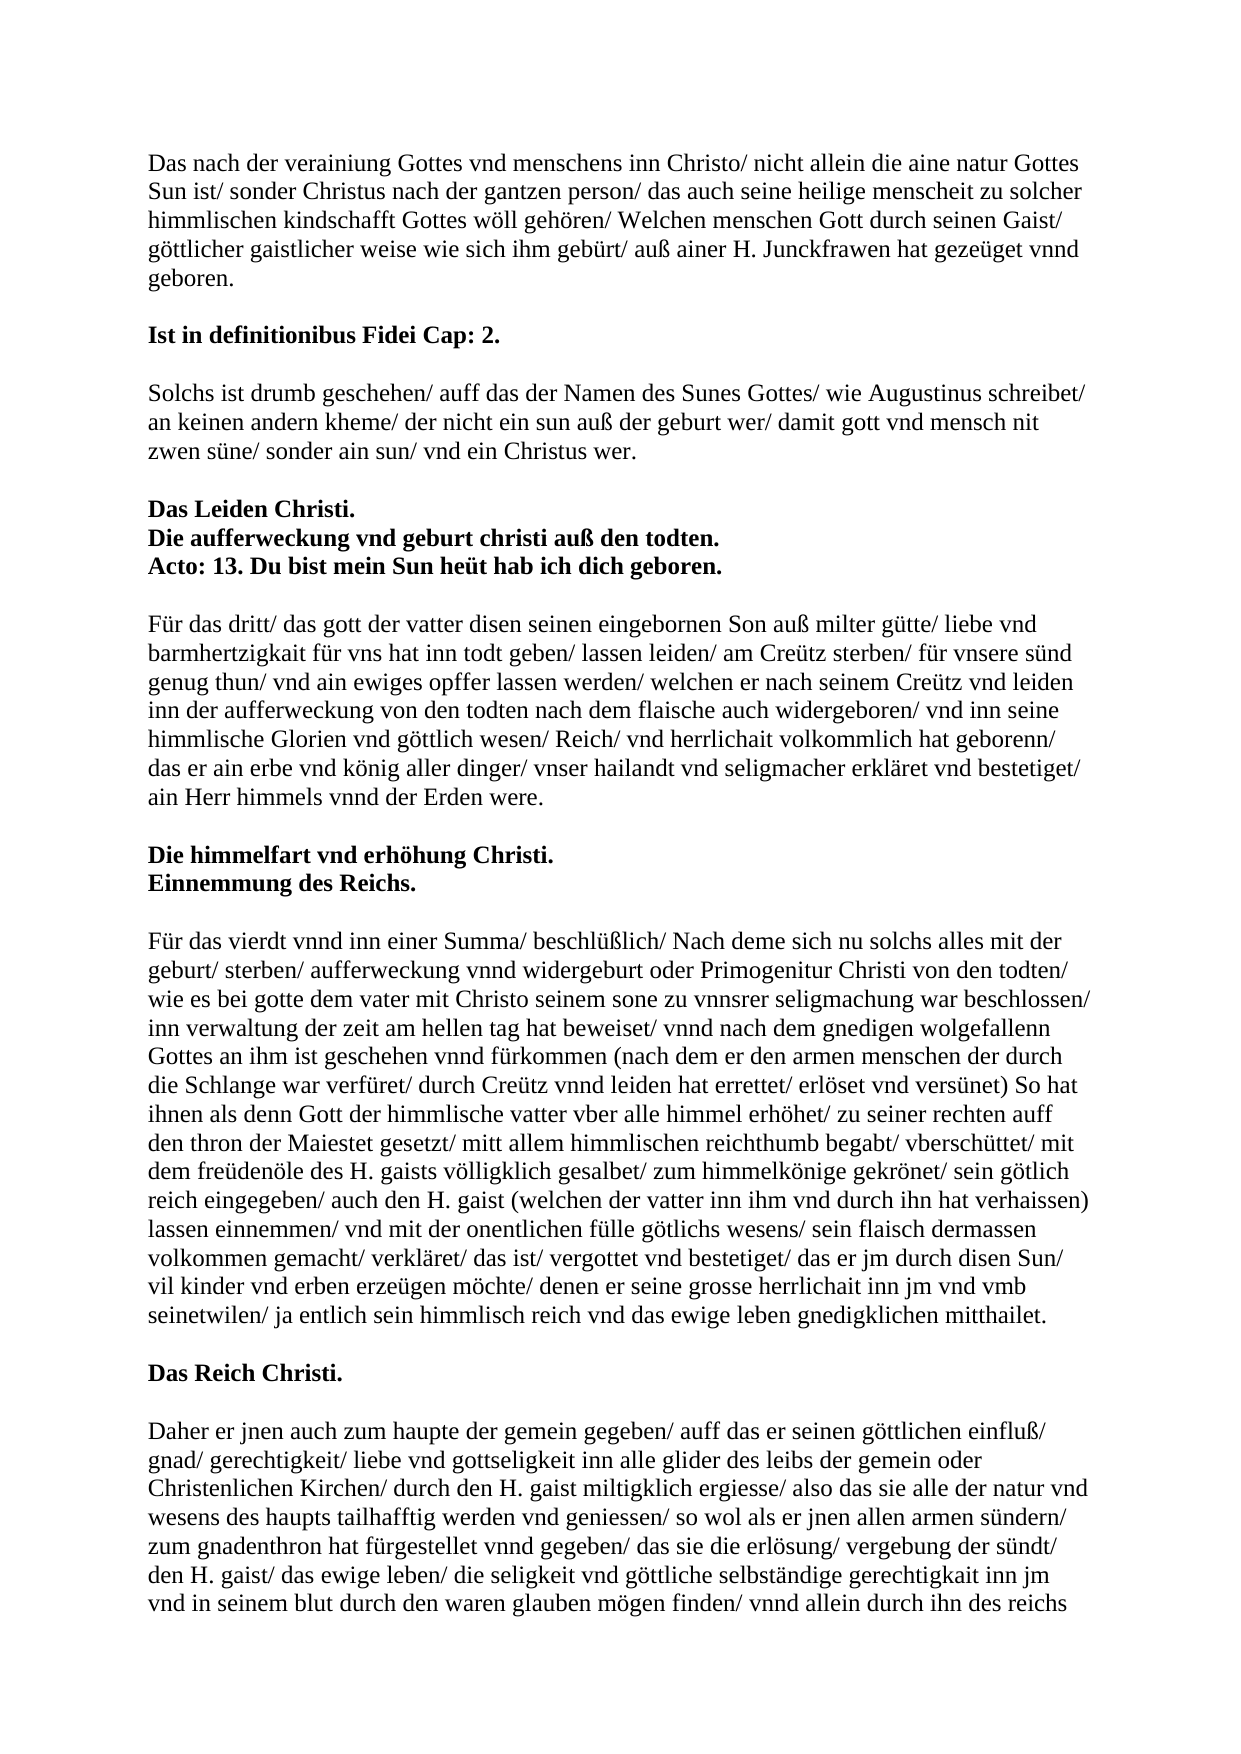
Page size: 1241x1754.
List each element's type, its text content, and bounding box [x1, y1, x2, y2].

text Solchs ist drumb geschehen/ auff das der Namen des Sunes Gottes/ wie Augustinus schreibet/ an keinen andern kheme/ der nicht ein sun auß der geburt wer/ damit gott vnd mensch nit zwen süne/ sonder ain sun/ vnd ein Christus wer. [148, 378, 1093, 465]
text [148, 1416, 1093, 1617]
text Das nach der verainiung Gottes vnd menschens inn Christo/ nicht allein die aine natur Gottes Sun ist/ sonder Christus nach der gantzen person/ das auch seine heilige menscheit zu solcher himmlischen kindschafft Gottes wöll gehören/ Welchen menschen Gott durch seinen Gaist/ göttlicher gaistlicher weise wie sich ihm gebürt/ auß ainer H. Junckfrawen hat gezeüget vnnd geboren. [148, 148, 1093, 291]
text Für das vierdt vnnd inn einer Summa/ beschlüßlich/ Nach deme sich nu solchs alles mit der geburt/ sterben/ aufferweckung vnnd widergeburt oder Primogenitur Christi von den todten/ wie es bei gotte dem vater mit Christo seinem sone zu vnnsrer seligmachung war beschlossen/ inn verwaltung der zeit am hellen tag hat beweiset/ vnnd nach dem gnedigen wolgefallenn Gottes an ihm ist geschehen vnnd fürkommen (nach dem er den armen menschen der durch die Schlange war verfüret/ durch Creütz vnnd leiden hat errettet/ erlöset vnd versünet) So hat ihnen als denn Gott der himmlische vatter vber alle himmel erhöhet/ zu seiner rechten auff den thron der Maiestet gesetzt/ mitt allem himmlischen reichthumb begabt/ vberschüttet/ mit dem freüdenöle des H. gaists völligklich gesalbet/ zum himmelkönige gekrönet/ sein götlich reich eingegeben/ auch den H. gaist (welchen der vatter inn ihm vnd durch ihn hat verhaissen) lassen einnemmen/ vnd mit der onentlichen fülle götlichs wesens/ sein flaisch dermassen volkommen gemacht/ verkläret/ das ist/ vergottet vnd bestetiget/ das er jm durch disen Sun/ vil kinder vnd erben erzeügen möchte/ denen er seine grosse herrlichait inn jm vnd vmb seinetwilen/ ja entlich sein himmlisch reich vnd das ewige leben gnedigklichen mitthailet. [148, 926, 1093, 1329]
text Die himmelfart vnd erhöhung Christi. Einnemmung des Reichs. [148, 840, 1093, 897]
text Für das dritt/ das gott der vatter disen seinen eingebornen Son auß milter gütte/ liebe vnd barmhertzigkait für vns hat inn todt geben/ lassen leiden/ am Creütz sterben/ für vnsere sünd genug thun/ vnd ain ewiges opffer lassen werden/ welchen er nach seinem Creütz vnd leiden inn der aufferweckung von den todten nach dem flaische auch widergeboren/ vnd inn seine himmlische Glorien vnd göttlich wesen/ Reich/ vnd herrlichait volkommlich hat geborenn/ das er ain erbe vnd könig aller dinger/ vnser hailandt vnd seligmacher erkläret vnd bestetiget/ ain Herr himmels vnnd der Erden were. [148, 609, 1093, 811]
text Das Reich Christi. [148, 1358, 1093, 1387]
text Ist in definitionibus Fidei Cap: 2. [148, 321, 1093, 349]
text Das Leiden Christi. Die aufferweckung vnd geburt christi auß den todten. Acto: 13. Du bist mein Sun heüt hab ich dich geboren. [148, 494, 1093, 580]
